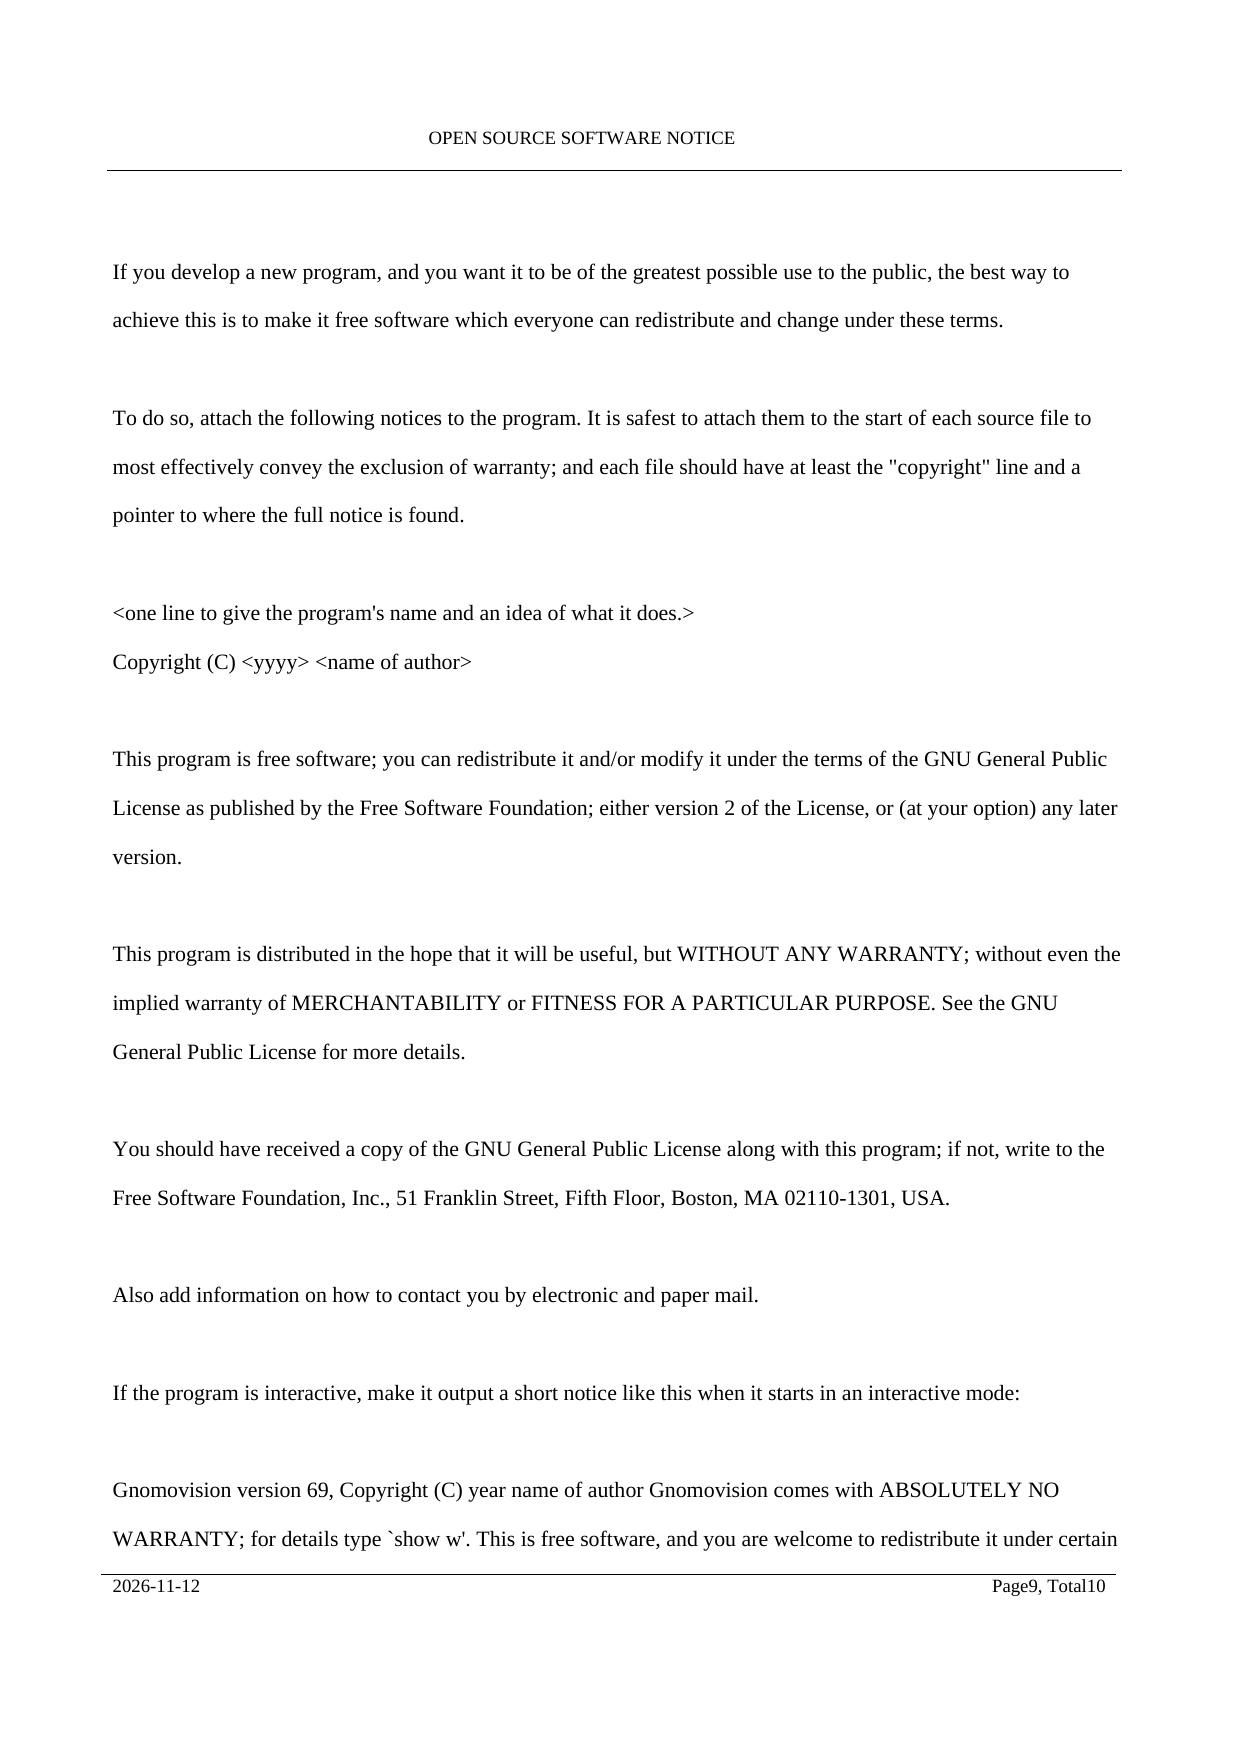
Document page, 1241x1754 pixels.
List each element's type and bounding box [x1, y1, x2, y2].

text [112, 206, 1128, 1555]
